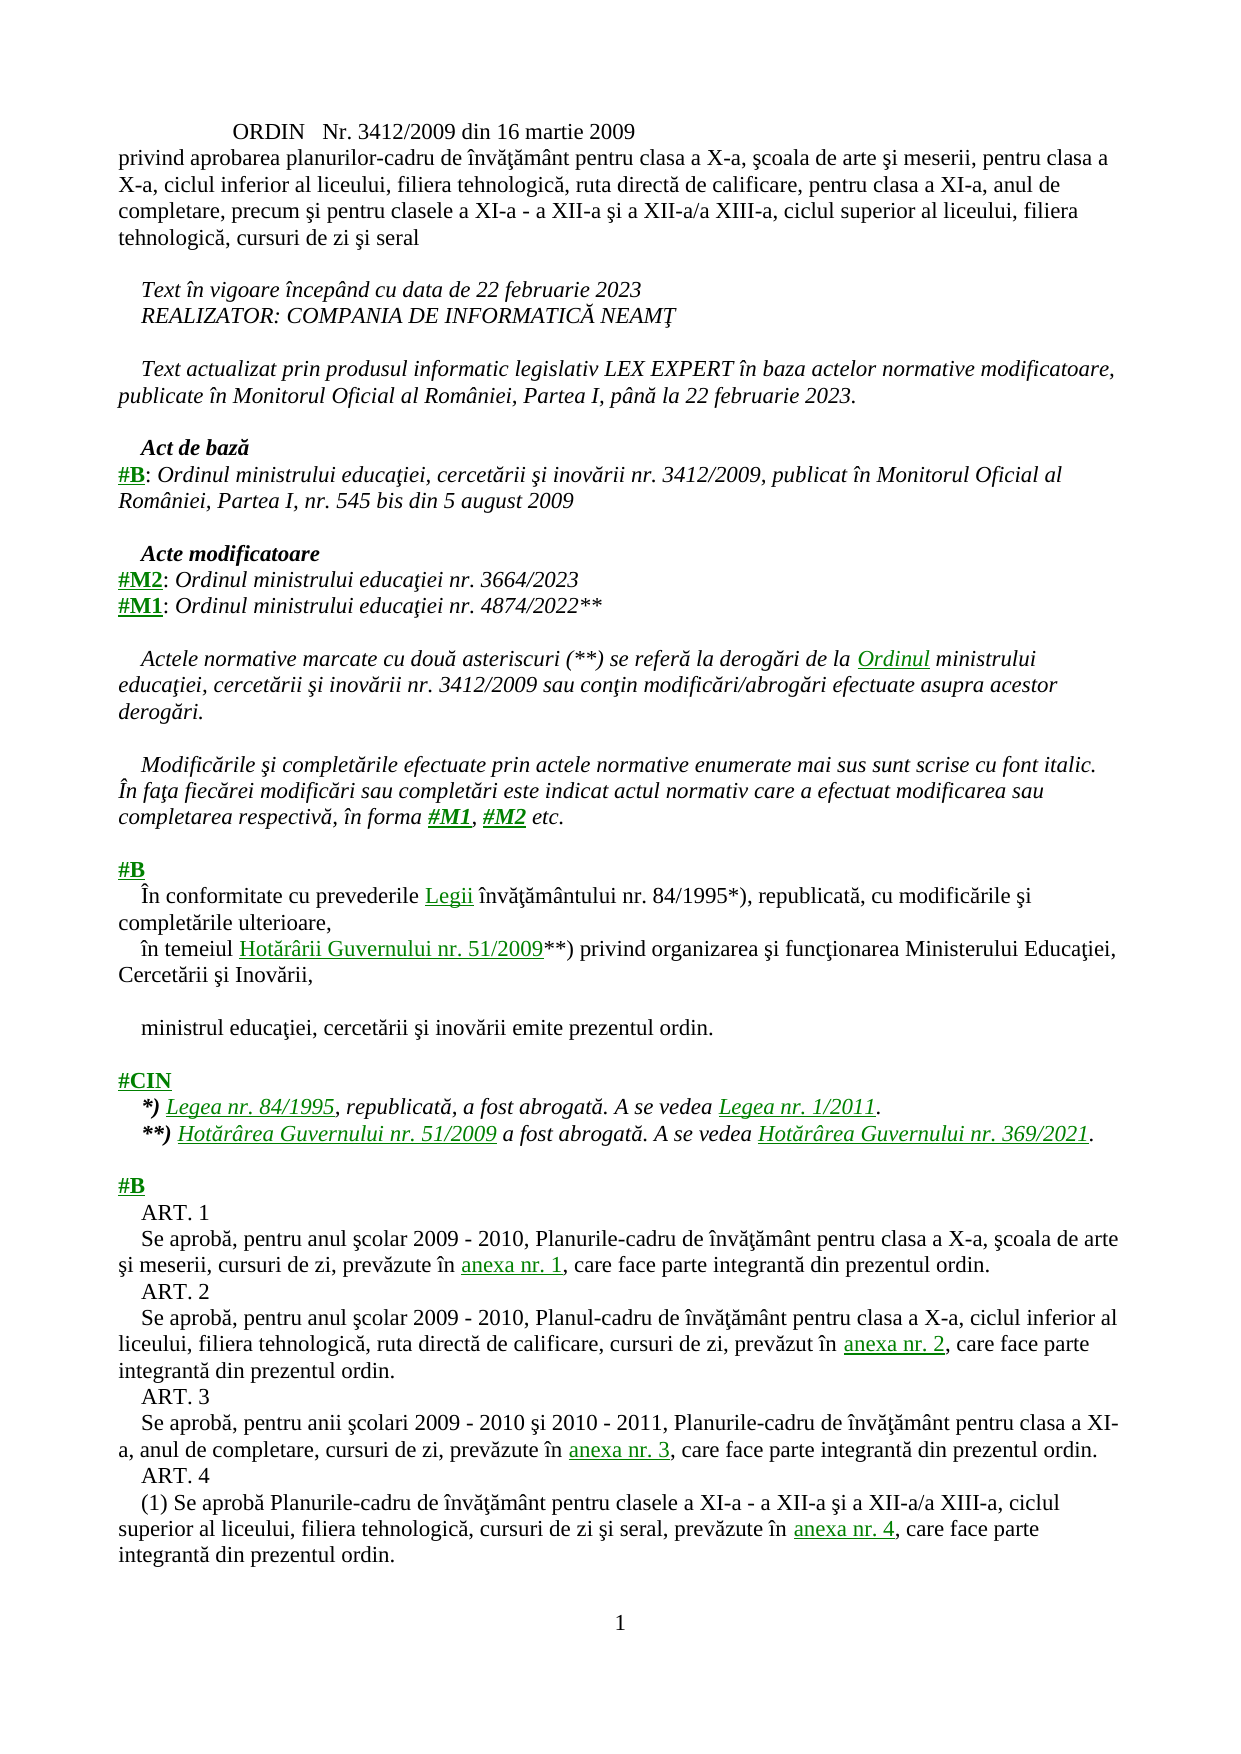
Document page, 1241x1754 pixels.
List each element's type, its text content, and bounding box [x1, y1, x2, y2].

text În conformitate cu prevederile Legii învăţământului nr. 84/1995*), republicată, cu modificările şi completările ulterioare, [118, 882, 1122, 935]
text #CIN [118, 1067, 1122, 1093]
text (1) Se aprobă Planurile-cadru de învăţământ pentru clasele a XI-a - a XII-a şi a XII-a/a XIII-a, ciclul superior al liceului, filiera tehnologică, cursuri de zi şi seral, prevăzute în anexa nr. 4, care face parte integrantă din prezentul ordin. [118, 1488, 1122, 1568]
text ART. 3 [118, 1383, 1122, 1409]
text #M1: Ordinul ministrului educaţiei nr. 4874/2022** [118, 592, 1122, 619]
text REALIZATOR: COMPANIA DE INFORMATICĂ NEAMŢ [118, 303, 1122, 329]
text Text în vigoare începând cu data de 22 februarie 2023 [118, 276, 1122, 303]
text Actele normative marcate cu două asteriscuri (**) se referă la derogări de la Ordinul ministrului educaţiei, cercetării şi inovării nr. 3412/2009 sau conţin modificări/abrogări efectuate asupra acestor derogări. [118, 645, 1122, 724]
text ministrul educaţiei, cercetării şi inovării emite prezentul ordin. [118, 1014, 1122, 1041]
text #B [118, 856, 1122, 882]
text **) Hotărârea Guvernului nr. 51/2009 a fost abrogată. A se vedea Hotărârea Guvernului nr. 369/2021. [118, 1119, 1122, 1146]
text #B: Ordinul ministrului educaţiei, cercetării şi inovării nr. 3412/2009, publicat în Monitorul Oficial al României, Partea I, nr. 545 bis din 5 august 2009 [118, 461, 1122, 513]
text Text actualizat prin produsul informatic legislativ LEX EXPERT în baza actelor normative modificatoare, publicate în Monitorul Oficial al României, Partea I, până la 22 februarie 2023. [118, 355, 1122, 408]
text ART. 2 [118, 1278, 1122, 1304]
text Act de bază [118, 434, 1122, 461]
text #M2: Ordinul ministrului educaţiei nr. 3664/2023 [118, 566, 1122, 592]
text *) Legea nr. 84/1995, republicată, a fost abrogată. A se vedea Legea nr. 1/2011. [118, 1093, 1122, 1119]
text Se aprobă, pentru anul şcolar 2009 - 2010, Planurile-cadru de învăţământ pentru clasa a X-a, şcoala de arte şi meserii, cursuri de zi, prevăzute în anexa nr. 1, care face parte integrantă din prezentul ordin. [118, 1225, 1122, 1278]
text Modificările şi completările efectuate prin actele normative enumerate mai sus sunt scrise cu font italic. În faţa fiecărei modificări sau completări este indicat actul normativ care a efectuat modificarea sau completarea respectivă, în forma #M1, #M2 etc. [118, 751, 1122, 830]
text Se aprobă, pentru anii şcolari 2009 - 2010 şi 2010 - 2011, Planurile-cadru de învăţământ pentru clasa a XI-a, anul de completare, cursuri de zi, prevăzute în anexa nr. 3, care face parte integrantă din prezentul ordin. [118, 1409, 1122, 1462]
text #B [118, 1172, 1122, 1199]
text privind aprobarea planurilor-cadru de învăţământ pentru clasa a X-a, şcoala de arte şi meserii, pentru clasa a X-a, ciclul inferior al liceului, filiera tehnologică, ruta directă de calificare, pentru clasa a XI-a, anul de completare, precum şi pentru clasele a XI-a - a XII-a şi a XII-a/a XIII-a, ciclul superior al liceului, filiera tehnologică, cursuri de zi şi seral [118, 144, 1122, 250]
text Acte modificatoare [118, 540, 1122, 566]
text ORDIN Nr. 3412/2009 din 16 martie 2009 [118, 118, 1122, 144]
text Se aprobă, pentru anul şcolar 2009 - 2010, Planul-cadru de învăţământ pentru clasa a X-a, ciclul inferior al liceului, filiera tehnologică, ruta directă de calificare, cursuri de zi, prevăzut în anexa nr. 2, care face parte integrantă din prezentul ordin. [118, 1304, 1122, 1383]
text ART. 1 [118, 1199, 1122, 1225]
text în temeiul Hotărârii Guvernului nr. 51/2009**) privind organizarea şi funcţionarea Ministerului Educaţiei, Cercetării şi Inovării, [118, 935, 1122, 988]
text ART. 4 [118, 1462, 1122, 1488]
